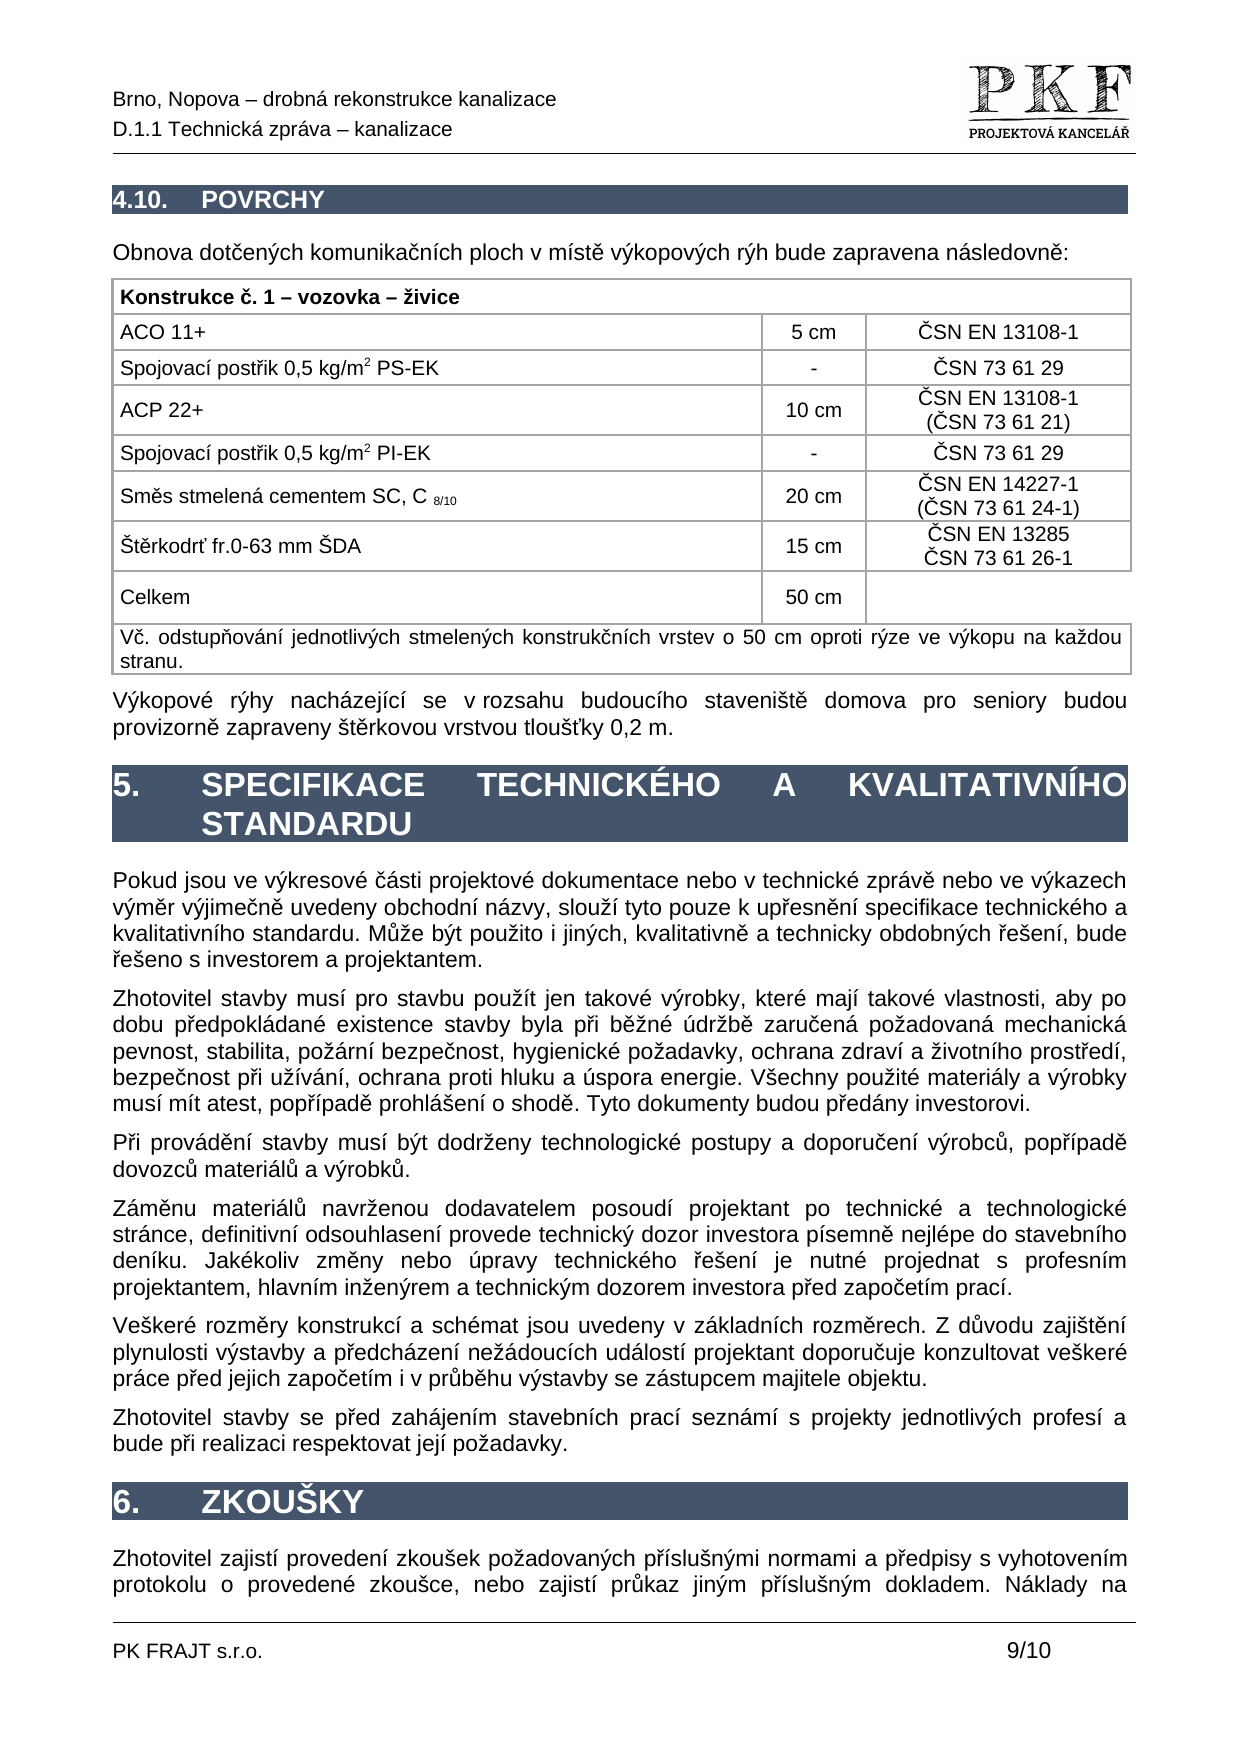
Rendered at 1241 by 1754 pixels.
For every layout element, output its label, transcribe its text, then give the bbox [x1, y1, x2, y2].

table_cell Směs stmelená cementem SC, C 8/10 [114, 472, 761, 519]
table_cell ACO 11+ [114, 315, 761, 349]
text Zhotovitel stavby se před zahájením stavebních prací seznámí s projekty jednotlivých profesí a bude při realizaci respektovat její požadavky. [112, 1404, 1128, 1457]
subtitle SPECIFIKACE TECHNICKÉHO A KVALITATIVNÍHO STANDARDU [112, 765, 1128, 842]
picture [961, 57, 1136, 143]
table_cell 5 cm [763, 315, 865, 349]
text Pokud jsou ve výkresové části projektové dokumentace nebo v technické zprávě nebo ve výkazech výměr výjimečně uvedeny obchodní názvy, slouží tyto pouze k upřesnění specifikace technického a kvalitativního standardu. Může být použito i jiných, kvalitativně a technicky obdobných řešení, bude řešeno s investorem a projektantem. [112, 867, 1128, 972]
text Zhotovitel stavby musí pro stavbu použít jen takové výrobky, které mají takové vlastnosti, aby po dobu předpokládané existence stavby byla při běžné údržbě zaručená požadovaná mechanická pevnost, stabilita, požární bezpečnost, hygienické požadavky, ochrana zdraví a životního prostředí, bezpečnost při užívání, ochrana proti hluku a úspora energie. Všechny použité materiály a výrobky musí mít atest, popřípadě prohlášení o shodě. Tyto dokumenty budou předány investorovi. [112, 985, 1128, 1117]
table_cell 20 cm [763, 472, 865, 519]
table_cell ČSN 73 61 29 [867, 351, 1130, 384]
text Při provádění stavby musí být dodrženy technologické postupy a doporučení výrobců, popřípadě dovozců materiálů a výrobků. [112, 1129, 1128, 1182]
table_cell Celkem [114, 572, 761, 623]
text Záměnu materiálů navrženou dodavatelem posoudí projektant po technické a technologické stránce, definitivní odsouhlasení provede technický dozor investora písemně nejlépe do stavebního deníku. Jakékoliv změny nebo úpravy technického řešení je nutné projednat s profesním projektantem, hlavním inženýrem a technickým dozorem investora před započetím prací. [112, 1194, 1128, 1300]
table_cell ČSN EN 13108-1 (ČSN 73 61 21) [867, 386, 1130, 434]
table_cell Štěrkodrť fr.0-63 mm ŠDA [114, 522, 761, 569]
table_cell 50 cm [763, 572, 865, 623]
text Veškeré rozměry konstrukcí a schémat jsou uvedeny v základních rozměrech. Z důvodu zajištění plynulosti výstavby a předcházení nežádoucích událostí projektant doporučuje konzultovat veškeré práce před jejich započetím i v průběhu výstavby se zástupcem majitele objektu. [112, 1312, 1128, 1391]
table_cell - [763, 351, 865, 384]
table_cell 10 cm [763, 386, 865, 434]
subtitle ZKOUŠKY [112, 1482, 1128, 1520]
table_cell ČSN EN 14227-1 (ČSN 73 61 24-1) [867, 472, 1130, 519]
table_cell 15 cm [763, 522, 865, 569]
text Obnova dotčených komunikačních ploch v místě výkopových rýh bude zapravena následovně: [112, 239, 1128, 265]
table_cell Vč. odstupňování jednotlivých stmelených konstrukčních vrstev o 50 cm oproti rýze ve výkopu na každou stranu. [114, 625, 1130, 673]
table_header Konstrukce č. 1 – vozovka – živice [114, 280, 1130, 313]
table_cell ČSN EN 13285 ČSN 73 61 26-1 [867, 522, 1130, 569]
table_cell ACP 22+ [114, 386, 761, 434]
text Výkopové rýhy nacházející se v rozsahu budoucího staveniště domova pro seniory budou provizorně zapraveny štěrkovou vrstvou tloušťky 0,2 m. [112, 687, 1128, 740]
table_cell Spojovací postřik 0,5 kg/m2 PS-EK [114, 351, 761, 384]
table_cell Spojovací postřik 0,5 kg/m2 PI-EK [114, 436, 761, 469]
table_cell ČSN EN 13108-1 [867, 315, 1130, 349]
subtitle POVRCHY [112, 185, 1128, 214]
table_cell ČSN 73 61 29 [867, 436, 1130, 469]
table_cell - [763, 436, 865, 469]
